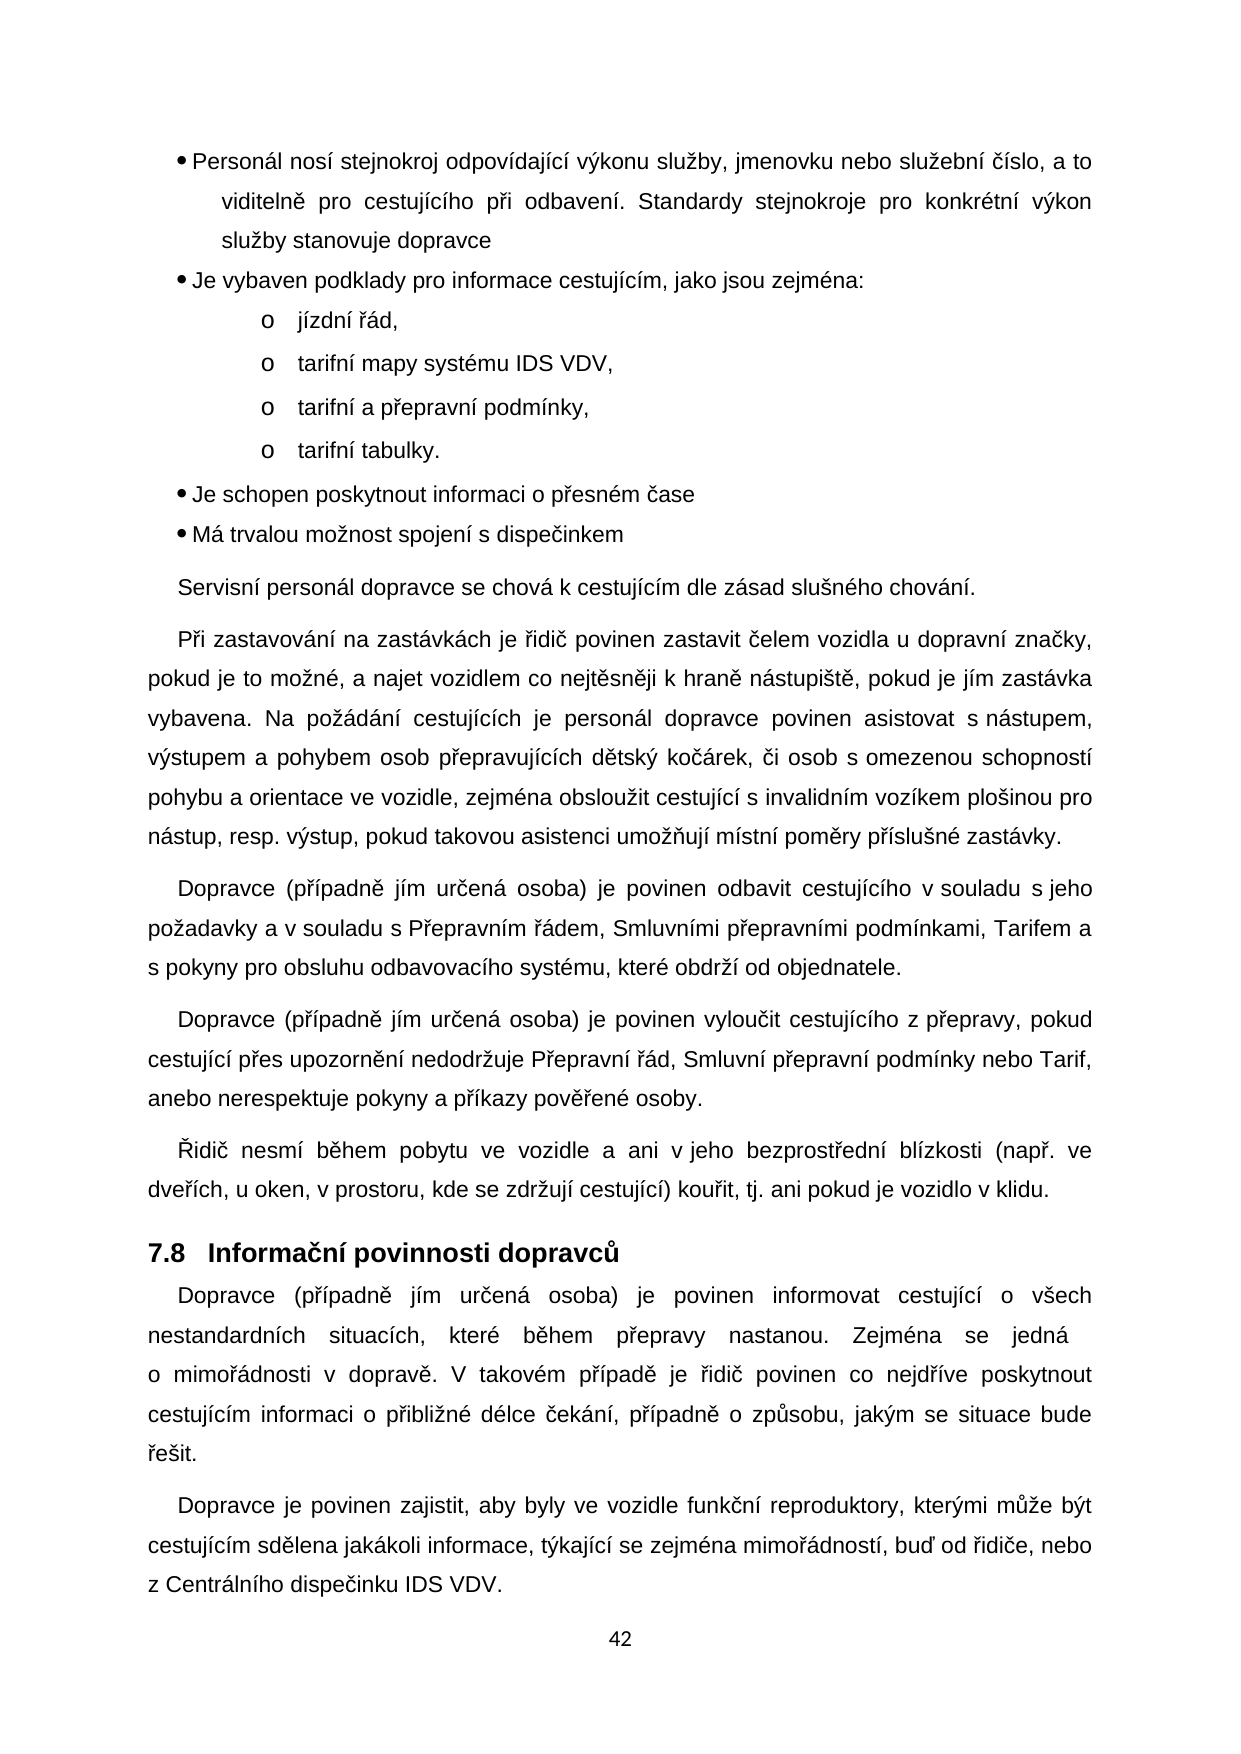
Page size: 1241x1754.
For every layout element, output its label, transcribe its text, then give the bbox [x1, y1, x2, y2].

list jízdní řád, [260, 307, 1093, 336]
list tarifní tabulky. [260, 437, 1093, 466]
list Je schopen poskytnout informaci o přesném čase [177, 481, 1093, 507]
text Řidič nesmí během pobytu ve vozidle a ani v jeho bezprostřední blízkosti (např. ve dveřích, u oken, v prostoru, kde se zdržují cestující) kouřit, tj. ani pokud je vozidlo v klidu. [148, 1137, 1093, 1203]
list Je vybaven podklady pro informace cestujícím, jako jsou zejména: [177, 267, 1093, 293]
subtitle Informační povinnosti dopravců [148, 1237, 1093, 1268]
list Má trvalou možnost spojení s dispečinkem [177, 521, 1093, 548]
list tarifní mapy systému IDS VDV, [260, 350, 1093, 379]
text Dopravce (případně jím určená osoba) je povinen vyloučit cestujícího z přepravy, pokud cestující přes upozornění nedodržuje Přepravní řád, Smluvní přepravní podmínky nebo Tarif, anebo nerespektuje pokyny a příkazy pověřené osoby. [148, 1006, 1093, 1111]
text Servisní personál dopravce se chová k cestujícím dle zásad slušného chování. [148, 574, 1093, 600]
list tarifní a přepravní podmínky, [260, 394, 1093, 423]
text Dopravce je povinen zajistit, aby byly ve vozidle funkční reproduktory, kterými může být cestujícím sdělena jakákoli informace, týkající se zejména mimořádností, buď od řidiče, nebo z Centrálního dispečinku IDS VDV. [148, 1492, 1093, 1598]
list Personál nosí stejnokroj odpovídající výkonu služby, jmenovku nebo služební číslo, a to viditelně pro cestujícího při odbavení. Standardy stejnokroje pro konkrétní výkon služby stanovuje dopravce [177, 148, 1093, 253]
text Dopravce (případně jím určená osoba) je povinen odbavit cestujícího v souladu s jeho požadavky a v souladu s Přepravním řádem, Smluvními přepravními podmínkami, Tarifem a s pokyny pro obsluhu odbavovacího systému, které obdrží od objednatele. [148, 875, 1093, 980]
text Dopravce (případně jím určená osoba) je povinen informovat cestující o všech nestandardních situacích, které během přepravy nastanou. Zejména se jedná o mimořádnosti v dopravě. V takovém případě je řidič povinen co nejdříve poskytnout cestujícím informaci o přibližné délce čekání, případně o způsobu, jakým se situace bude řešit. [148, 1282, 1093, 1467]
text Při zastavování na zastávkách je řidič povinen zastavit čelem vozidla u dopravní značky, pokud je to možné, a najet vozidlem co nejtěsněji k hraně nástupiště, pokud je jím zastávka vybavena. Na požádání cestujících je personál dopravce povinen asistovat s nástupem, výstupem a pohybem osob přepravujících dětský kočárek, či osob s omezenou schopností pohybu a orientace ve vozidle, zejména obsloužit cestující s invalidním vozíkem plošinou pro nástup, resp. výstup, pokud takovou asistenci umožňují místní poměry příslušné zastávky. [148, 626, 1093, 849]
